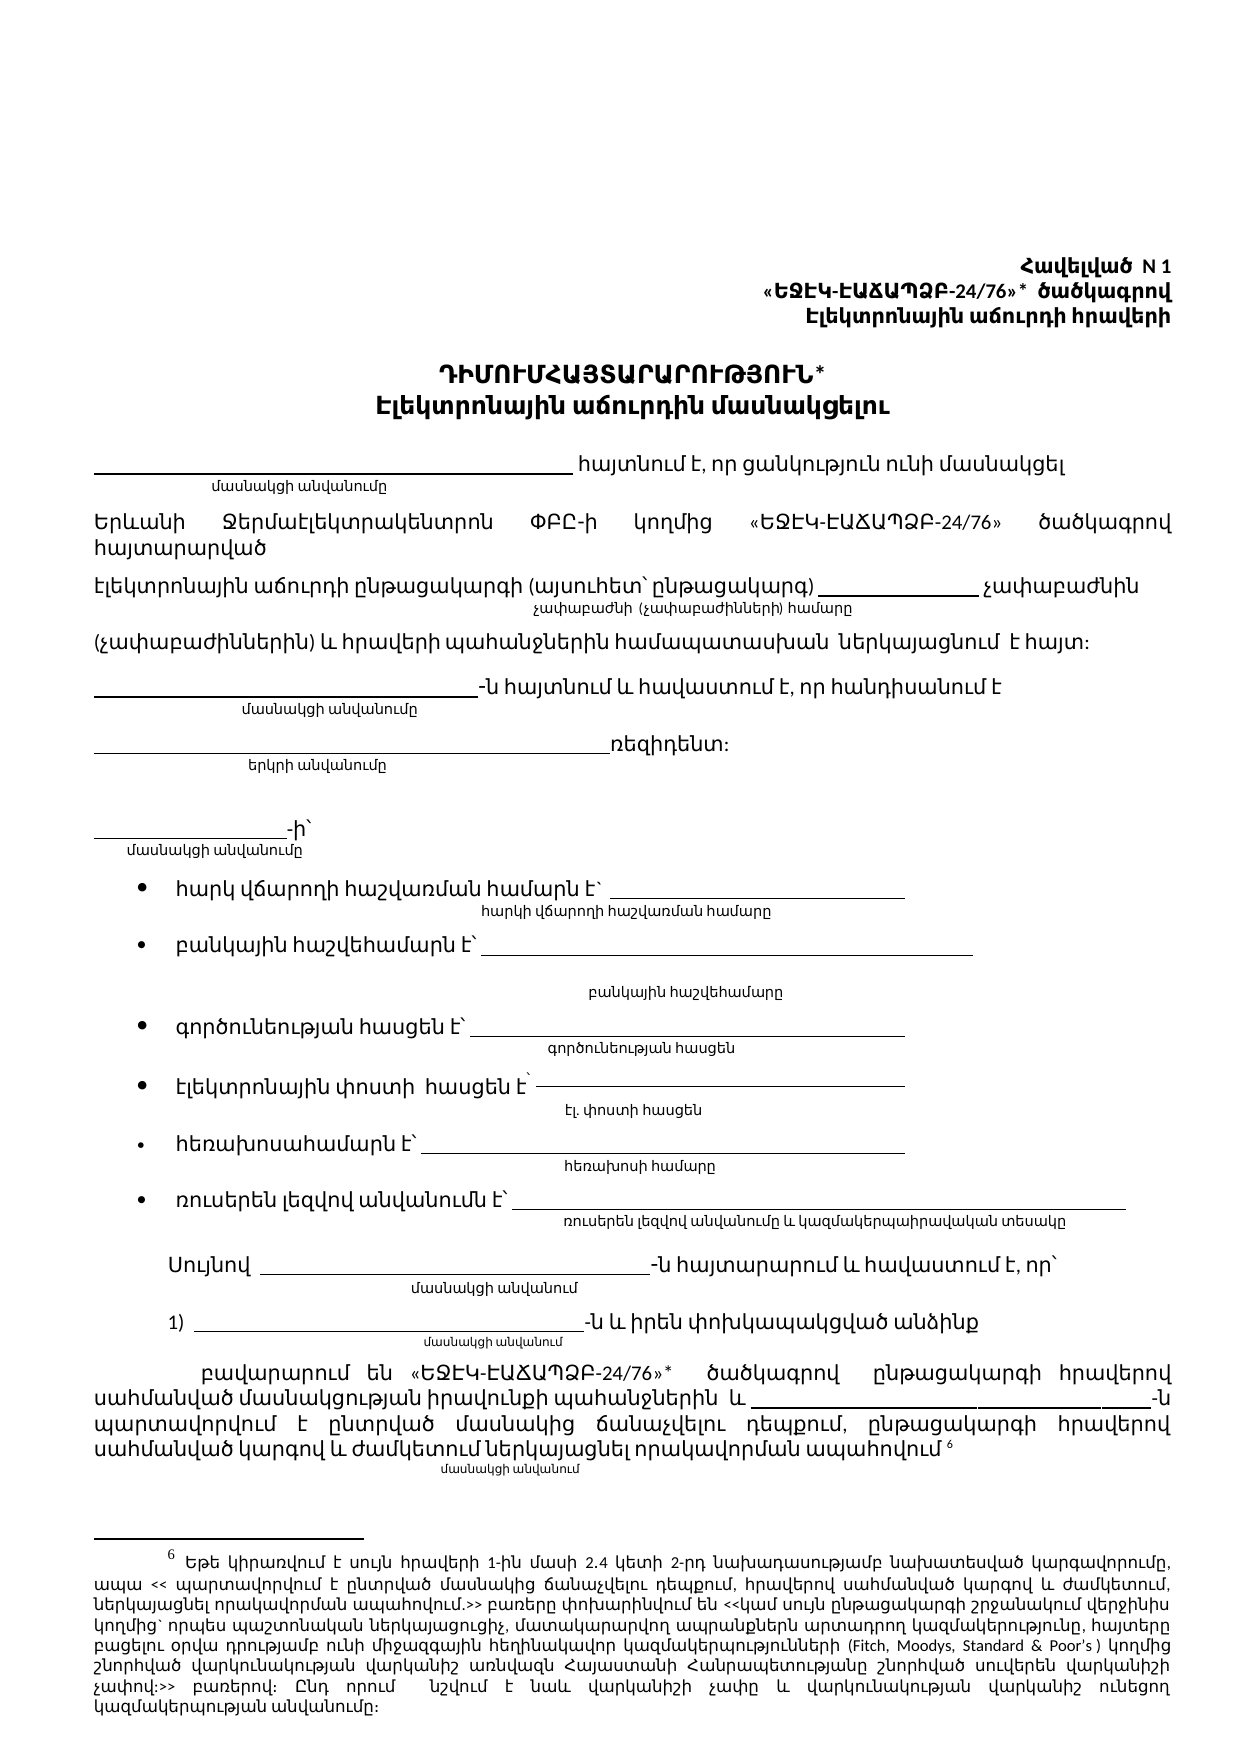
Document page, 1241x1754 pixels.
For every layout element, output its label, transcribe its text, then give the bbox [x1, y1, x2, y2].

text բավարարում են «ԵՋԷԿ-ԷԱՃԱՊՁԲ-24/76»* ծածկագրով ընթացակարգի հրավերով սահմանված մասնակցության իրավունքի պահանջներին և -ն պարտավորվում է ընտրված մասնակից ճանաչվելու դեպքում, ընթացակարգի հրավերով սահմանված կարգով և ժամկետում ներկայացնել որակավորման ապահովում [94, 1360, 1171, 1462]
text բանկային հաշվեհամարը [94, 983, 1171, 1014]
text ԴԻՄՈՒՄՀԱՅՏԱՐԱՐՈՒԹՅՈՒՆ* [94, 360, 1171, 390]
text հարկի վճարողի հաշվառման համարը [94, 902, 1171, 933]
text գործունեության հասցեն [94, 1040, 1171, 1070]
list հարկ վճարողի հաշվառման համարն է` [138, 872, 1171, 902]
text Էլեկտրոնային աճուրդի հրավերի [94, 304, 1171, 329]
text ռեզիդենտ: [94, 731, 1171, 756]
text մասնակցի անվանումը [94, 701, 1171, 731]
text մասնակցի անվանում [94, 1335, 1171, 1360]
text (չափաբաժիններին) և հրավերի պահանջներին համապատասխան ներկայացնում է հայտ: [94, 629, 1171, 655]
list ռուսերեն լեզվով անվանումն է՝ [138, 1187, 1171, 1213]
text Երևանի Ջերմաէլեկտրակենտրոն ՓԲԸ-ի կողմից «ԵՋԷԿ-ԷԱՃԱՊՁԲ-24/76» ծածկագրով հայտարարված [94, 507, 1171, 561]
text մասնակցի անվանումը [94, 477, 1171, 507]
text մասնակցի անվանումը [94, 841, 1171, 872]
text չափաբաժնի (չափաբաժինների) համարը [94, 599, 1171, 629]
text -ն հայտնում և հավաստում է, որ հանդիսանում է [94, 670, 1171, 701]
text մասնակցի անվանում [94, 1279, 1171, 1309]
text երկրի անվանումը [94, 756, 1171, 787]
text էլ. փոստի հասցեն [94, 1101, 1171, 1131]
list բանկային հաշվեհամարն է՝ [138, 933, 1171, 983]
text ռուսերեն լեզվով անվանումը և կազմակերպաիրավական տեսակը [94, 1213, 1171, 1243]
text Սույնով -ն հայտարարում և հավաստում է, որ՝ [94, 1248, 1171, 1279]
text հեռախոսի համարը [462, 1157, 1171, 1187]
text -ի՝ [94, 816, 1171, 841]
text հայտնում է, որ ցանկություն ունի մասնակցել [94, 451, 1171, 477]
text Հավելված N 1 [94, 253, 1171, 278]
text էլեկտրոնային աճուրդի ընթացակարգի (այսուհետ՝ ընթացակարգ) չափաբաժնին [94, 573, 1171, 599]
subtitle Էլեկտրոնային աճուրդին մասնակցելու [94, 390, 1171, 421]
list էլեկտրոնային փոստի հասցեն է՝ [138, 1070, 1171, 1101]
text «ԵՋԷԿ-ԷԱՃԱՊՁԲ-24/76»* ծածկագրով [94, 278, 1171, 304]
list գործունեության հասցեն է՝ [138, 1014, 1171, 1040]
list հեռախոսահամարն է՝ [138, 1131, 1171, 1157]
text 1) -ն և իրեն փոխկապակցված անձինք [94, 1309, 1171, 1335]
text մասնակցի անվանում [94, 1462, 1171, 1487]
